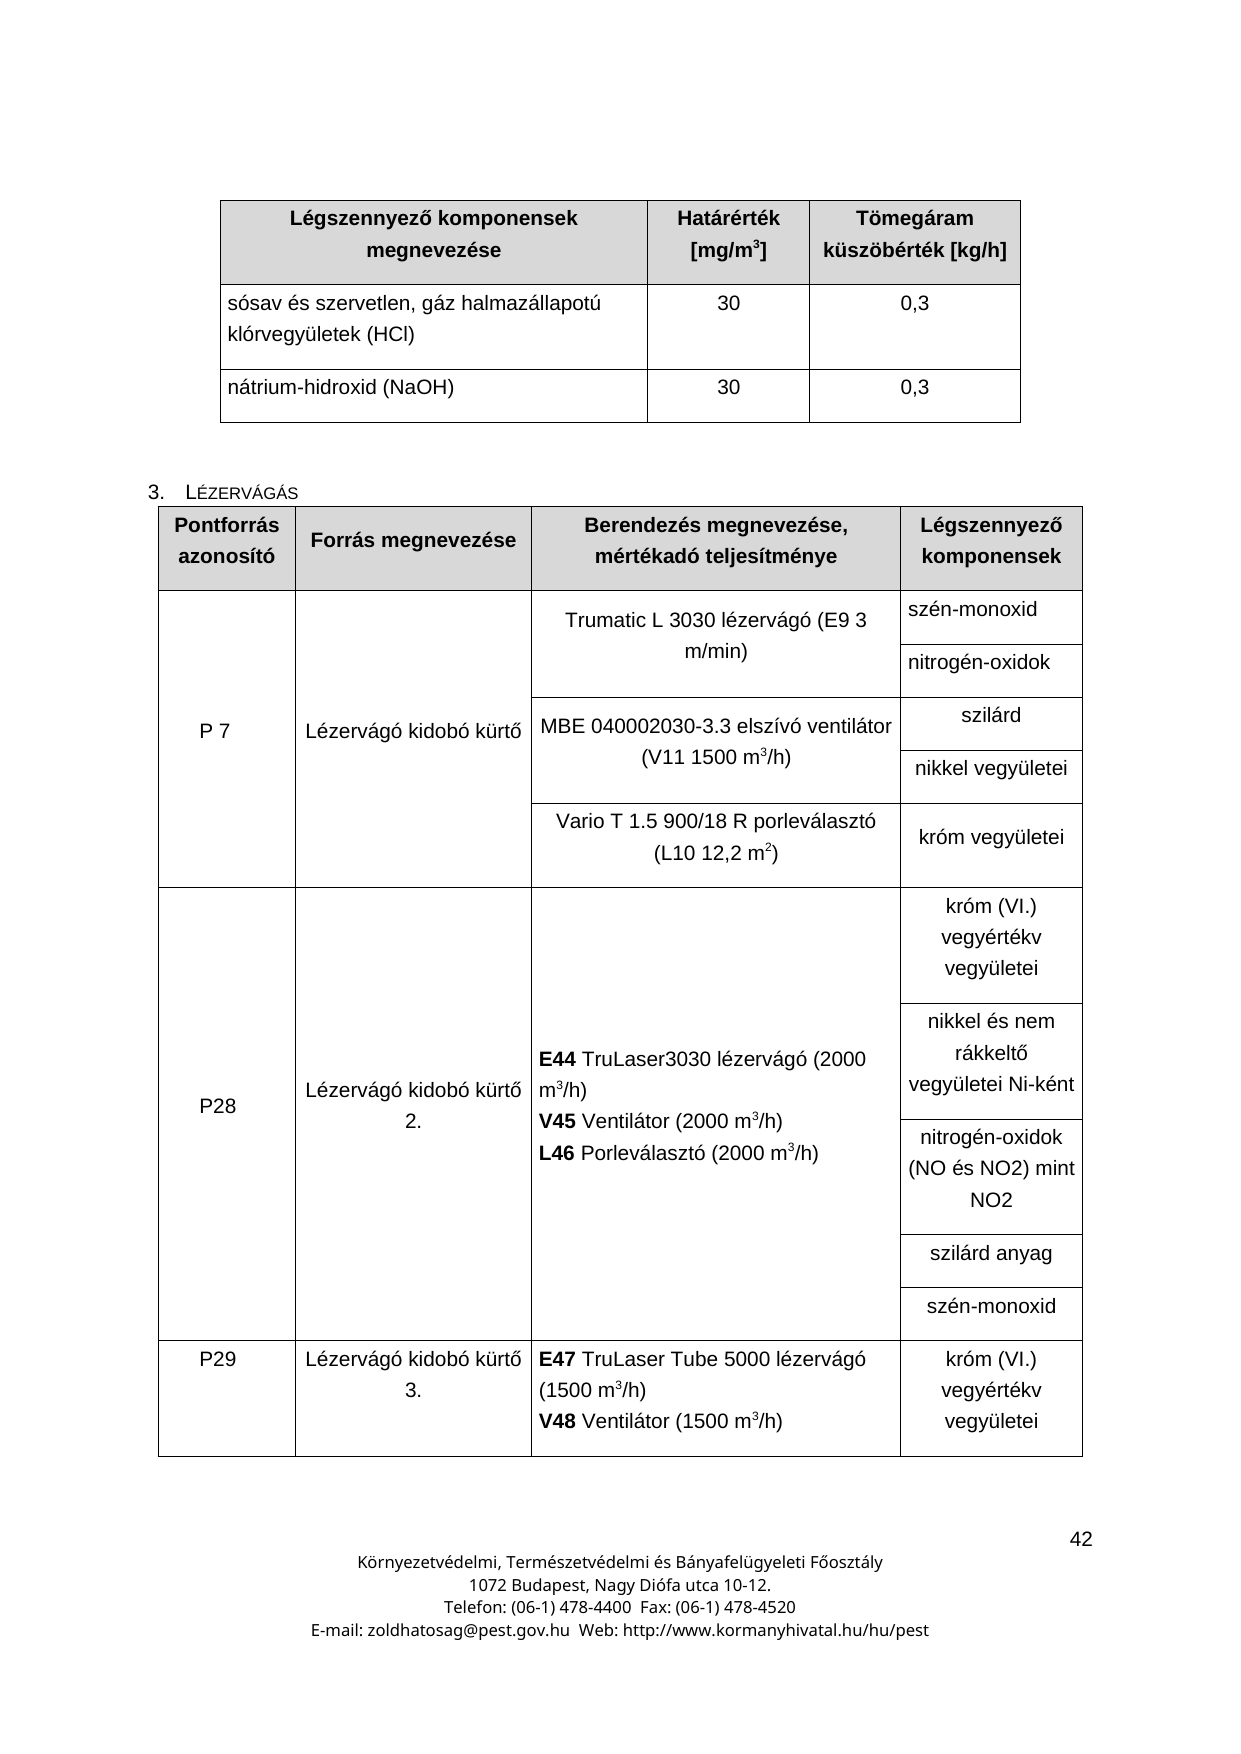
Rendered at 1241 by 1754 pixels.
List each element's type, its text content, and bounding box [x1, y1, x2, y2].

table_cell Lézervágó kidobó kürtő [296, 591, 531, 887]
table_cell MBE 040002030-3.3 elszívó ventilátor (V11 1500 m3/h) [532, 698, 900, 803]
table_header Berendezés megnevezése, mértékadó teljesítménye [532, 507, 900, 590]
table_header Tömegáram küszöbérték [kg/h] [810, 201, 1020, 284]
table_cell E44 TruLaser3030 lézervágó (2000 m3/h) V45 Ventilátor (2000 m3/h) L46 Porleválasztó (2000 m3/h) [532, 888, 900, 1340]
list Lézervágás [148, 475, 1093, 506]
table_cell nikkel vegyületei [901, 751, 1082, 803]
table_cell szilárd [901, 698, 1082, 750]
table_cell króm (VI.) vegyértékv vegyületei [901, 888, 1082, 1003]
table_cell [159, 1341, 192, 1456]
table_cell Lézervágó kidobó kürtő 3. [296, 1341, 531, 1456]
table_cell P 7 [192, 591, 295, 887]
table_cell 30 [648, 370, 809, 422]
table_cell P29 [192, 1341, 295, 1456]
table_cell Trumatic L 3030 lézervágó (E9 3 m/min) [532, 591, 900, 697]
table_cell sósav és szervetlen, gáz halmazállapotú klórvegyületek (HCl) [221, 285, 647, 368]
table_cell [532, 1341, 900, 1456]
table_cell 0,3 [810, 285, 1020, 368]
table_cell szén-monoxid [901, 591, 1082, 643]
table_header Pontforrás azonosító [159, 507, 295, 590]
table_cell nátrium-hidroxid (NaOH) [221, 370, 647, 422]
table_cell 0,3 [810, 370, 1020, 422]
table_cell króm vegyületei [901, 804, 1082, 887]
table_header Légszennyező komponensek [901, 507, 1082, 590]
table_header Forrás megnevezése [296, 507, 531, 590]
table_cell nitrogén-oxidok [901, 645, 1082, 697]
table_cell Vario T 1.5 900/18 R porleválasztó (L10 12,2 m2) [532, 804, 900, 887]
table_cell szén-monoxid [901, 1288, 1082, 1340]
table_cell nitrogén-oxidok (NO és NO2) mint NO2 [901, 1120, 1082, 1234]
table_cell nikkel és nem rákkeltő vegyületei Ni-ként [901, 1004, 1082, 1118]
table_cell króm (VI.) vegyértékv vegyületei [901, 1341, 1082, 1456]
table_header Határérték [mg/m3] [648, 201, 809, 284]
table_cell 30 [648, 285, 809, 368]
table_cell [159, 591, 192, 887]
table_cell [159, 888, 192, 1340]
table_header Légszennyező komponensek megnevezése [221, 201, 647, 284]
table_cell Lézervágó kidobó kürtő 2. [296, 888, 531, 1340]
table_cell szilárd anyag [901, 1235, 1082, 1287]
table_cell P28 [192, 888, 295, 1340]
